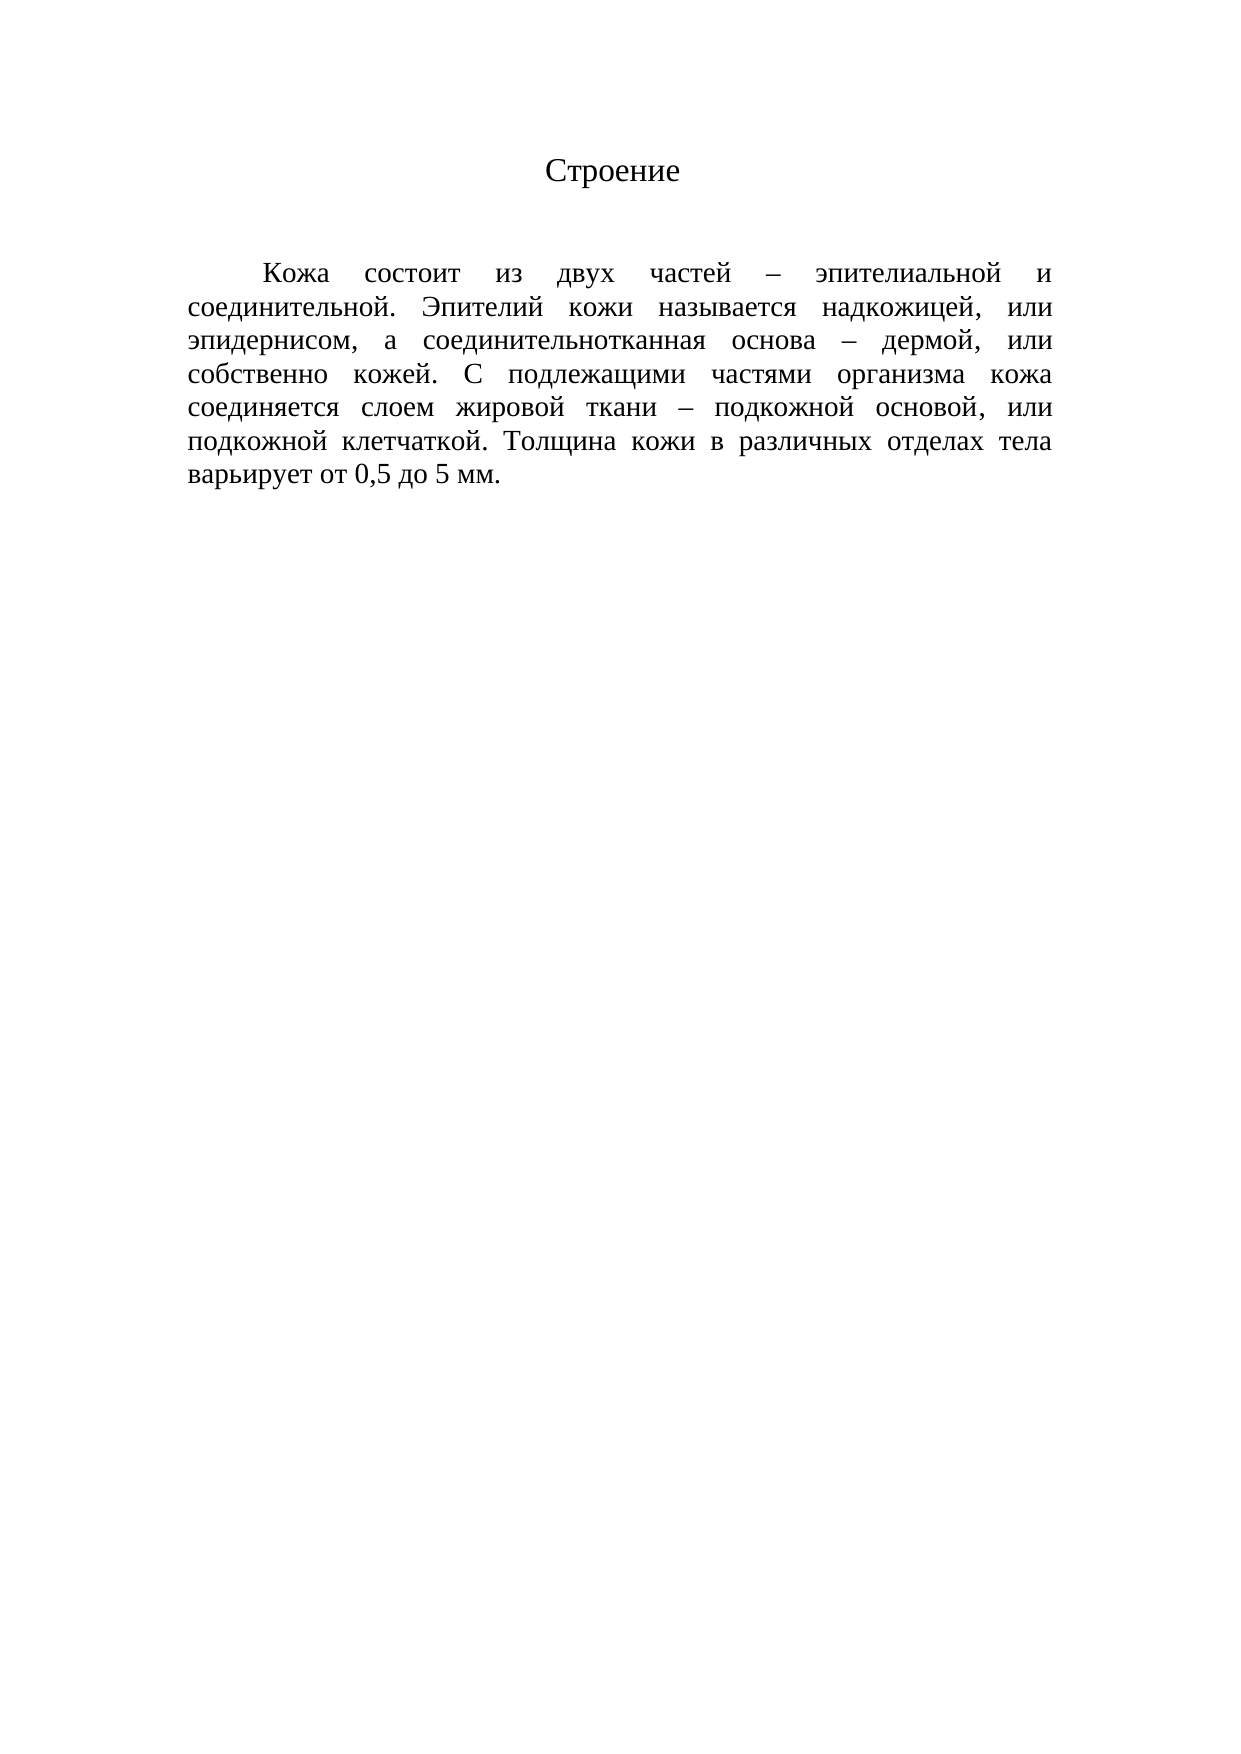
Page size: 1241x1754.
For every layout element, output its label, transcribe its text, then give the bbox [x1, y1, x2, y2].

text Кожа состоит из двух частей – эпителиальной и соединительной. Эпителий кожи называется надкожицей, или эпидернисом, а соединительнотканная основа – дермой, или собственно кожей. С подлежащими частями организма кожа соединяется слоем жировой ткани – подкожной основой, или подкожной клетчаткой. Толщина кожи в различных отделах тела варьирует от 0,5 до 5 мм. [187, 255, 1053, 490]
text Строение [187, 150, 1053, 188]
